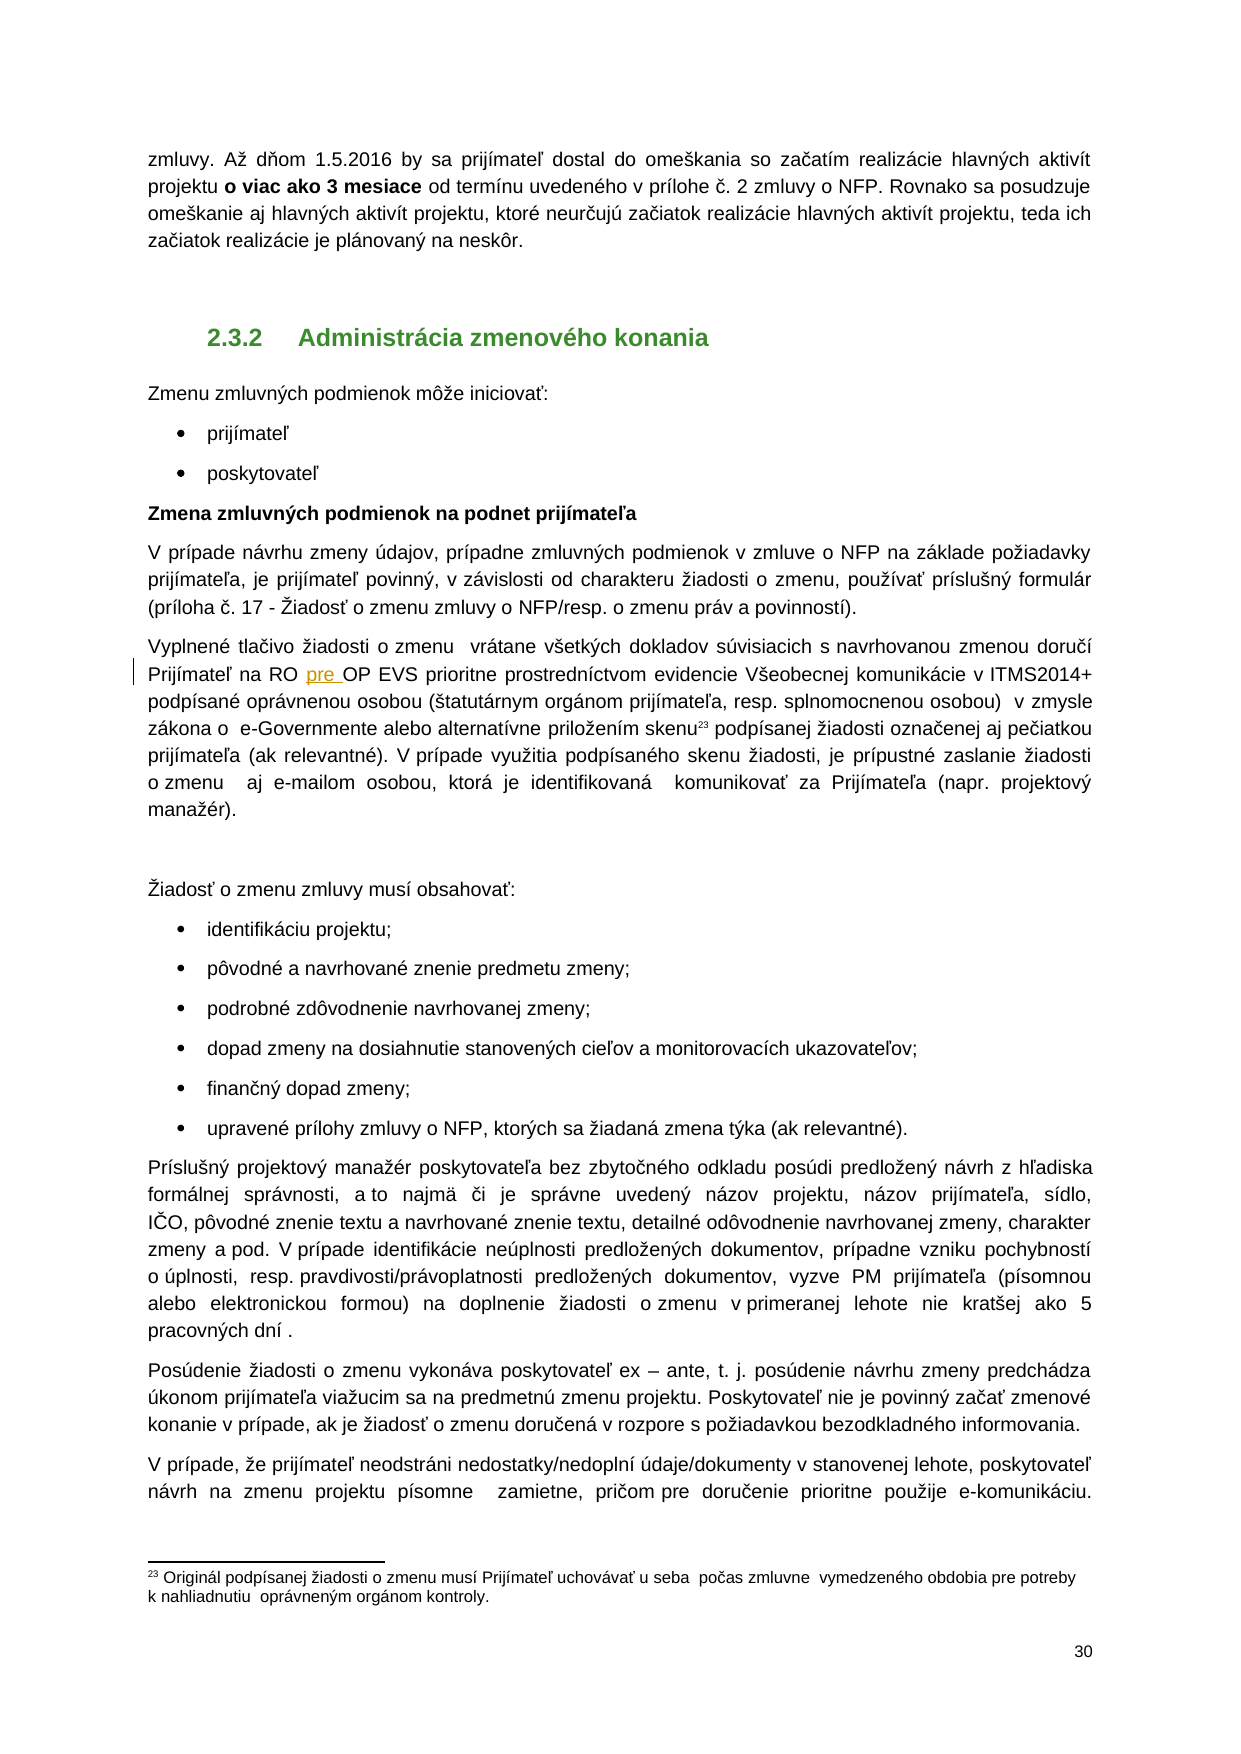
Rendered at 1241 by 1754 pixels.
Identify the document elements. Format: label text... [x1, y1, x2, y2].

text dopad zmeny na dosiahnutie stanovených cieľov a monitorovacích ukazovateľov; [177, 1037, 1092, 1059]
text prijímateľ [177, 422, 1092, 445]
text Žiadosť o zmenu zmluvy musí obsahovať: [148, 878, 1092, 900]
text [148, 1453, 1092, 1503]
text V prípade návrhu zmeny údajov, prípadne zmluvných podmienok v zmluve o NFP na základe požiadavky prijímateľa, je prijímateľ povinný, v závislosti od charakteru žiadosti o zmenu, používať príslušný formulár (príloha č. 17 - Žiadosť o zmenu zmluvy o NFP/resp. o zmenu práv a povinností). [148, 541, 1092, 618]
text pôvodné a navrhované znenie predmetu zmeny; [177, 957, 1092, 980]
text Príslušný projektový manažér poskytovateľa bez zbytočného odkladu posúdi predložený návrh z hľadiska formálnej správnosti, a to najmä či je správne uvedený názov projektu, názov prijímateľa, sídlo, IČO, pôvodné znenie textu a navrhované znenie textu, detailné odôvodnenie navrhovanej zmeny, charakter zmeny a pod. V prípade identifikácie neúplnosti predložených dokumentov, prípadne vzniku pochybností o úplnosti, resp. pravdivosti/právoplatnosti predložených dokumentov, vyzve PM prijímateľa (písomnou alebo elektronickou formou) na doplnenie žiadosti o zmenu v primeranej lehote nie kratšej ako 5 pracovných dní . [148, 1156, 1092, 1342]
text upravené prílohy zmluvy o NFP, ktorých sa žiadaná zmena týka (ak relevantné). [177, 1116, 1092, 1139]
text finančný dopad zmeny; [177, 1077, 1092, 1099]
text Posúdenie žiadosti o zmenu vykonáva poskytovateľ ex – ante, t. j. posúdenie návrhu zmeny predchádza úkonom prijímateľa viažucim sa na predmetnú zmenu projektu. Poskytovateľ nie je povinný začať zmenové konanie v prípade, ak je žiadosť o zmenu doručená v rozpore s požiadavkou bezodkladného informovania. [148, 1359, 1092, 1436]
text Zmenu zmluvných podmienok môže iniciovať: [148, 382, 1092, 405]
text Zmena zmluvných podmienok na podnet prijímateľa [148, 501, 1092, 524]
text Vyplnené tlačivo žiadosti o zmenu vrátane všetkých dokladov súvisiacich s navrhovanou zmenou doručí Prijímateľ na RO OP EVS prioritne prostredníctvom evidencie Všeobecnej komunikácie v ITMS2014+ podpísané oprávnenou osobou (štatutárnym orgánom prijímateľa, resp. splnomocnenou osobou) v zmysle zákona o e-Governmente alebo alternatívne priložením skenu podpísanej žiadosti označenej aj pečiatkou prijímateľa (ak relevantné). V prípade využitia podpísaného skenu žiadosti, je prípustné zaslanie žiadosti o zmenu aj e-mailom osobou, ktorá je identifikovaná komunikovať za Prijímateľa (napr. projektový manažér). [148, 635, 1092, 821]
text poskytovateľ [177, 462, 1092, 484]
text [148, 148, 1092, 252]
subtitle Administrácia zmenového konania [207, 323, 1092, 351]
text identifikáciu projektu; [177, 917, 1092, 940]
text podrobné zdôvodnenie navrhovanej zmeny; [177, 997, 1092, 1020]
